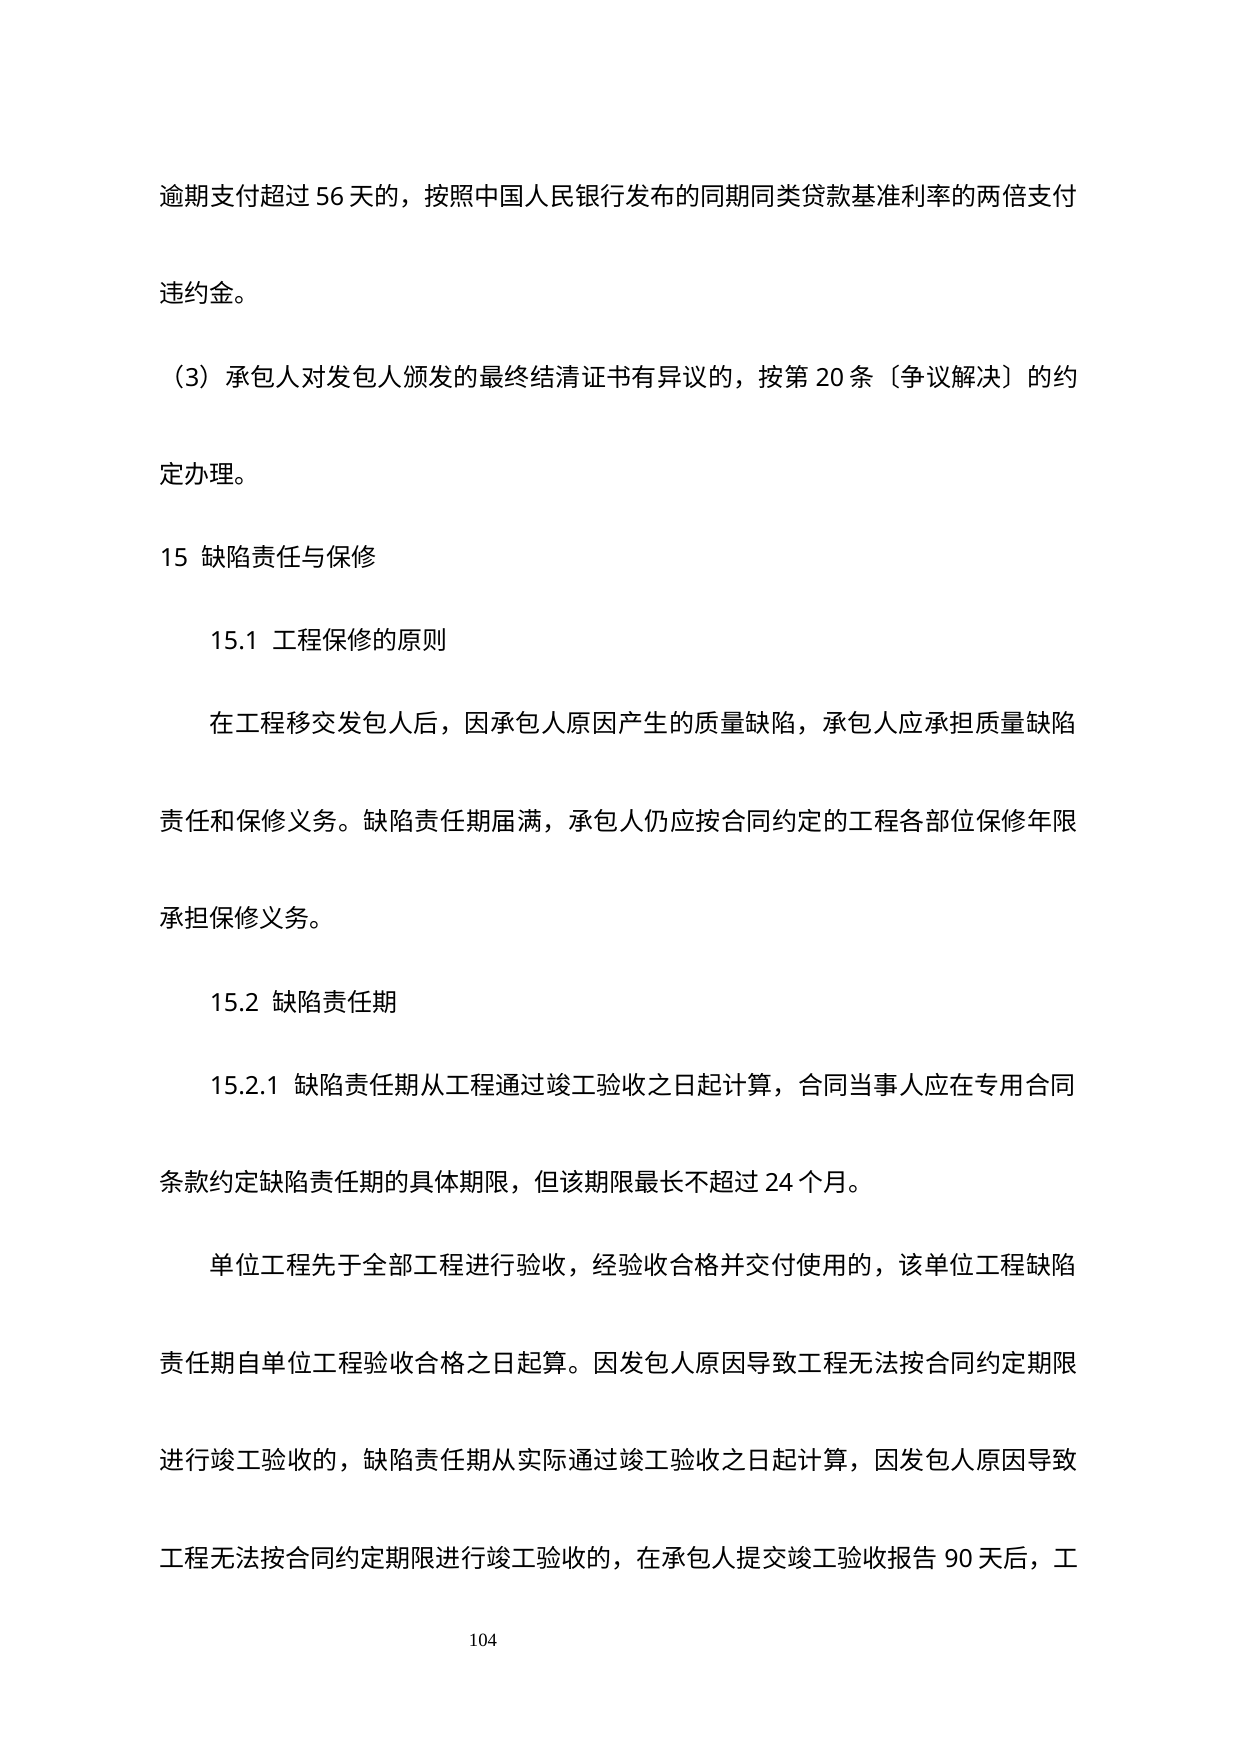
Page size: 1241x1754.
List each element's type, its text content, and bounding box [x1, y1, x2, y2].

text 在工程移交发包人后，因承包人原因产生的质量缺陷，承包人应承担质量缺陷责任和保修义务。缺陷责任期届满，承包人仍应按合同约定的工程各部位保修年限承担保修义务。 [159, 689, 1078, 949]
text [159, 1231, 1078, 1589]
text 15.1 工程保修的原则 [159, 606, 1078, 671]
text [159, 162, 1078, 324]
text 15.2 缺陷责任期 [159, 968, 1078, 1033]
text （3）承包人对发包人颁发的最终结清证书有异议的，按第20条〔争议解决〕的约定办理。 [159, 343, 1078, 505]
text 15 缺陷责任与保修 [159, 523, 1078, 588]
text 15.2.1 缺陷责任期从工程通过竣工验收之日起计算，合同当事人应在专用合同条款约定缺陷责任期的具体期限，但该期限最长不超过24个月。 [159, 1051, 1078, 1213]
